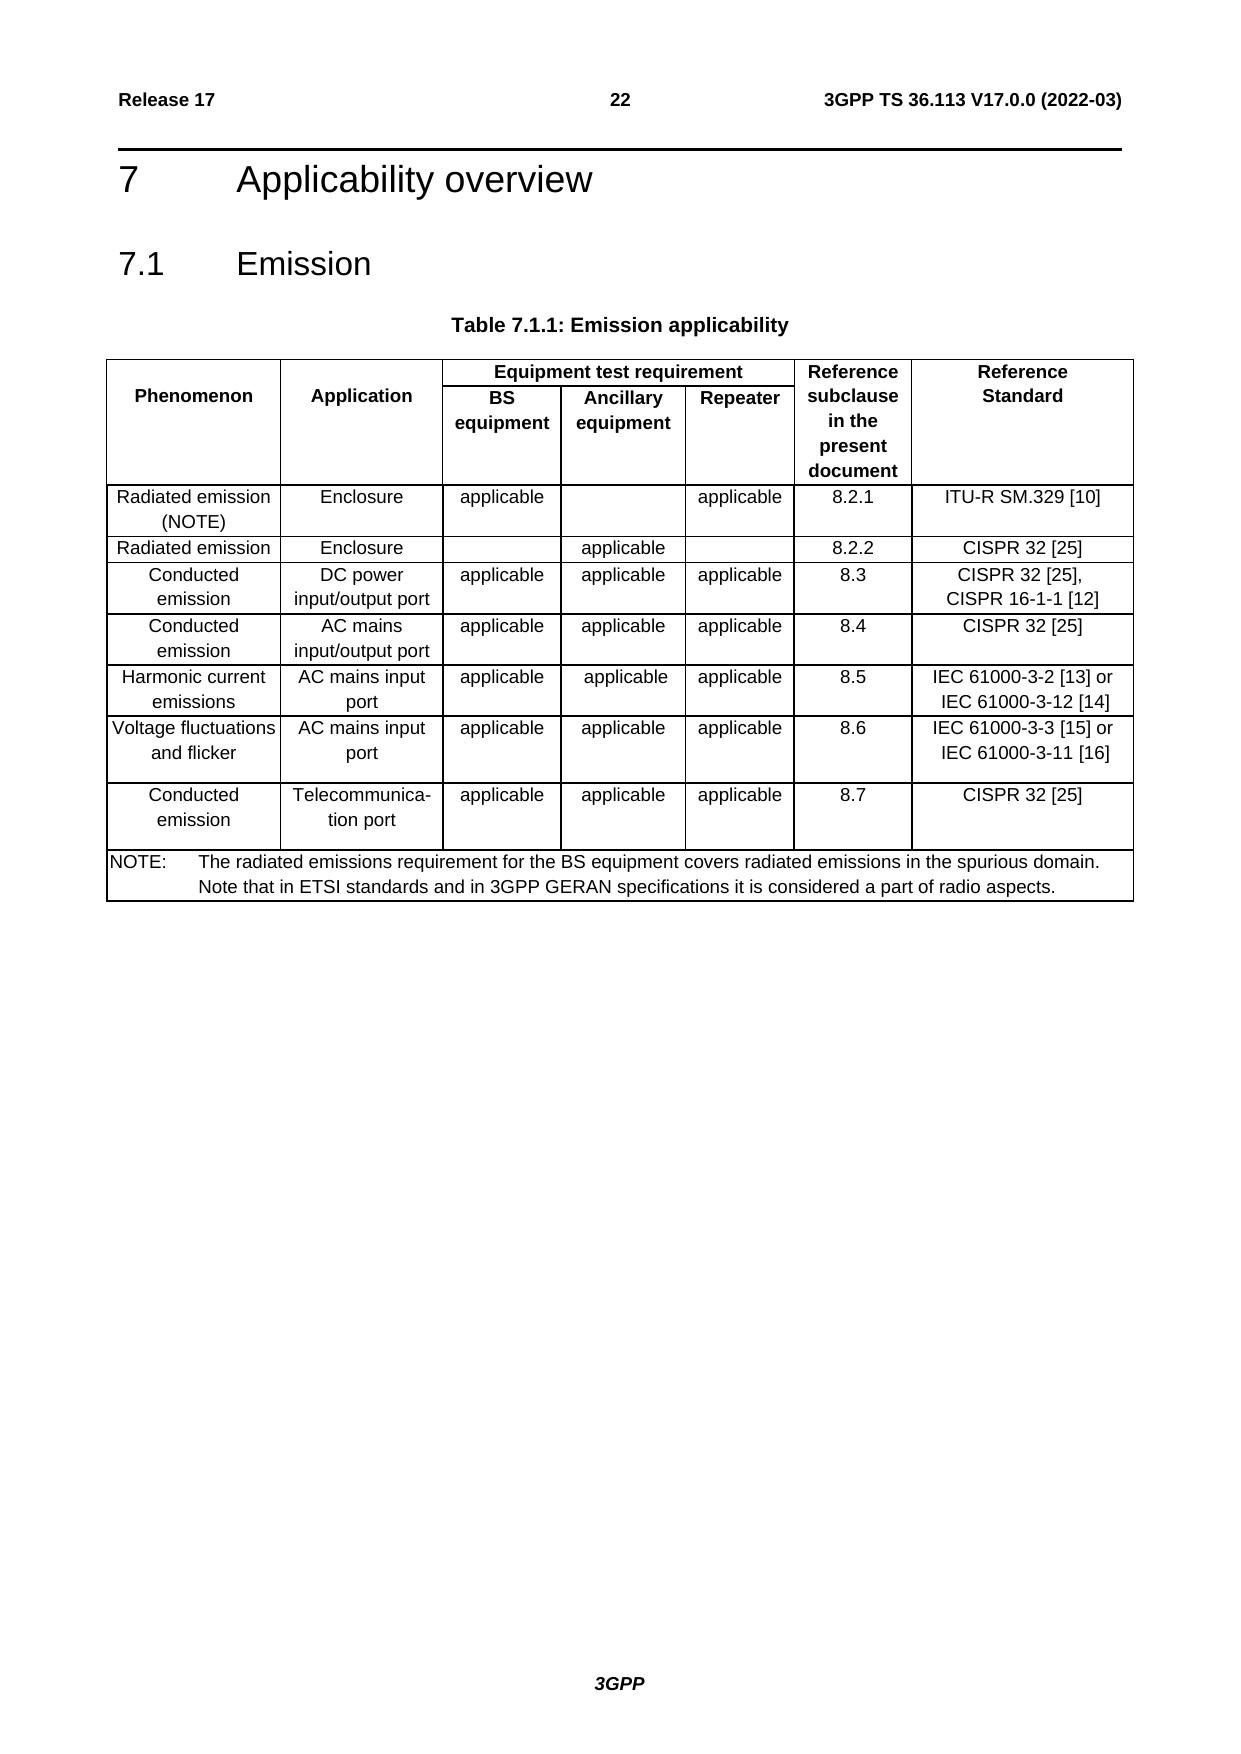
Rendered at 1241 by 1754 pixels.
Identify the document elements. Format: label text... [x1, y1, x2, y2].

table_header Equipment test requirement [443, 360, 794, 385]
table_cell applicable [686, 666, 793, 715]
table_cell Telecommunica-tion port [281, 784, 442, 849]
table_cell AC mains input/output port [281, 615, 442, 664]
table_header Application [281, 360, 442, 484]
table_header Reference subclause in the present document [795, 360, 911, 484]
table_cell applicable [562, 537, 685, 562]
table_cell 8.5 [795, 666, 911, 715]
table_cell 8.4 [795, 615, 911, 664]
table_cell Conducted emission [108, 615, 280, 664]
table_cell Repeater [686, 387, 794, 484]
table_cell 8.2.1 [795, 486, 911, 536]
table_cell applicable [686, 486, 793, 536]
table_cell Conducted emission [108, 563, 280, 613]
table_cell applicable [562, 615, 685, 664]
table_cell applicable [686, 784, 793, 849]
table_cell Radiated emission (NOTE) [108, 486, 280, 536]
table_cell ITU-R SM.329 [10] [913, 486, 1133, 536]
subtitle 7.1 Emission [118, 244, 1122, 282]
table_cell applicable [562, 666, 685, 715]
table_cell Harmonic current emissions [108, 666, 280, 715]
table_cell applicable [444, 563, 560, 613]
table_cell applicable [562, 717, 685, 782]
table_cell applicable [686, 717, 793, 782]
table_cell DC power input/output port [281, 563, 442, 613]
table_cell 8.6 [795, 717, 911, 782]
table_cell 8.2.2 [795, 537, 911, 562]
table_cell applicable [686, 563, 793, 613]
text Table 7.1.1: Emission applicability [118, 313, 1122, 337]
table_cell applicable [444, 784, 560, 849]
table_cell [444, 537, 560, 562]
table_cell 8.3 [795, 563, 911, 613]
table_cell Radiated emission [108, 537, 280, 562]
table_cell CISPR 32 [25] [913, 615, 1133, 664]
table_cell Voltage fluctuations and flicker [108, 717, 280, 782]
table_cell [562, 486, 685, 536]
table_cell applicable [562, 784, 685, 849]
table_cell applicable [444, 717, 560, 782]
table_cell Enclosure [281, 486, 442, 536]
subtitle 7 Applicability overview [118, 151, 1122, 200]
table_cell IEC 61000-3-2 [13] or IEC 61000-3-12 [14] [913, 666, 1133, 715]
table_header Phenomenon [107, 360, 280, 484]
table_cell applicable [444, 486, 560, 536]
table_cell Conducted emission [108, 784, 280, 849]
table_cell AC mains input port [281, 666, 442, 715]
table_cell CISPR 32 [25] [913, 784, 1133, 849]
table_cell [686, 537, 793, 562]
table_cell applicable [686, 615, 793, 664]
table_header Reference Standard [912, 360, 1133, 484]
table_cell NOTE: The radiated emissions requirement for the BS equipment covers radiated emissions in the spurious domain. Note that in ETSI standards and in 3GPP GERAN specifications it is considered a part of radio aspects. [108, 851, 1133, 900]
table_cell Enclosure [281, 537, 442, 562]
table_cell Ancillary equipment [562, 387, 685, 484]
table_cell 8.7 [795, 784, 911, 849]
table_cell applicable [562, 563, 685, 613]
table_cell CISPR 32 [25] [913, 537, 1133, 562]
table_cell IEC 61000-3-3 [15] or IEC 61000-3-11 [16] [913, 717, 1133, 782]
table_cell BS equipment [443, 387, 560, 484]
table_cell applicable [444, 615, 560, 664]
table_cell applicable [444, 666, 560, 715]
table_cell CISPR 32 [25], CISPR 16-1-1 [12] [913, 563, 1133, 613]
table_cell AC mains input port [281, 717, 442, 782]
